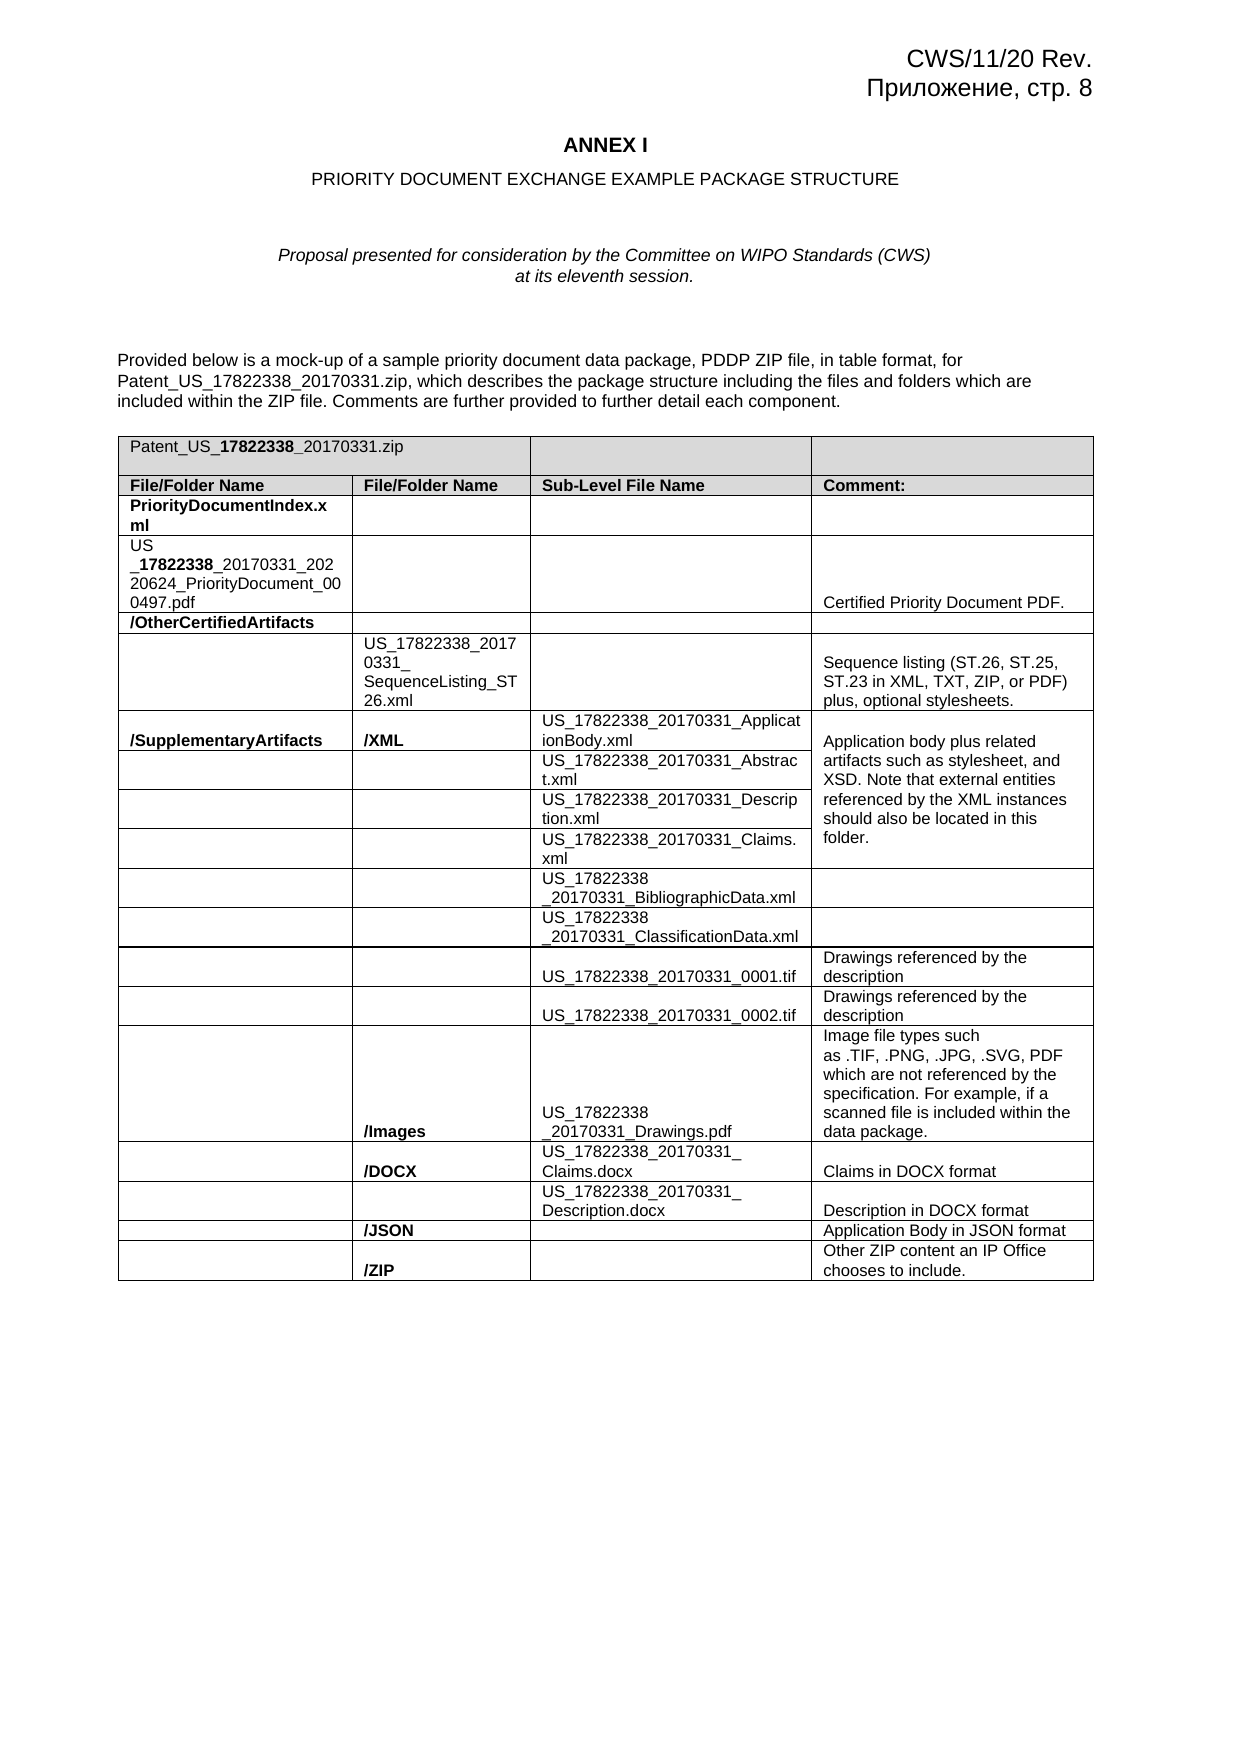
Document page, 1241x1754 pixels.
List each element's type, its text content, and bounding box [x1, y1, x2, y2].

table_cell Application body plus related artifacts such as stylesheet, and XSD. Note that external entities referenced by the XML instances should also be located in this folder. [812, 711, 1093, 868]
table_cell [531, 536, 811, 612]
table_header [531, 437, 811, 475]
table_cell [531, 496, 811, 534]
table_cell US_17822338_20170331_ Claims.docx [531, 1142, 811, 1181]
table_cell [119, 790, 352, 828]
table_cell [353, 948, 530, 986]
table_cell [119, 1142, 352, 1181]
table_cell [119, 1026, 352, 1141]
table_header Patent_US_17822338_20170331.zip [119, 437, 530, 475]
table_cell Comment: [812, 476, 1093, 495]
table_cell Certified Priority Document PDF. [812, 536, 1093, 612]
table_cell [119, 908, 352, 946]
table_cell Drawings referenced by the description [812, 987, 1093, 1025]
text at its eleventh session. [118, 266, 1092, 286]
table_cell [353, 496, 530, 534]
table_cell [119, 1182, 352, 1220]
table_cell [119, 634, 352, 710]
table_cell [812, 908, 1093, 946]
table_header [812, 437, 1093, 475]
table_cell US_17822338_20170331_Description.xml [531, 790, 811, 828]
table_cell /XML [353, 711, 530, 749]
table_cell Description in DOCX format [812, 1182, 1093, 1220]
table_cell [119, 948, 352, 986]
text ANNEX I [118, 133, 1092, 157]
table_cell [531, 613, 811, 632]
table_cell US_17822338_20170331_BibliographicData.xml [531, 869, 811, 907]
table_cell [353, 987, 530, 1025]
table_cell US_17822338_20170331_Drawings.pdf [531, 1026, 811, 1141]
table_cell [353, 751, 530, 789]
table_cell US_17822338_20170331_ClassificationData.xml [531, 908, 811, 946]
table_cell Image file types such as .TIF, .PNG, .JPG, .SVG, PDF which are not referenced by the specification. For example, if a scanned file is included within the data package. [812, 1026, 1093, 1141]
table_cell [119, 1221, 352, 1240]
table_cell [353, 1182, 530, 1220]
table_cell [353, 613, 530, 632]
table_cell US_17822338_20170331_ Description.docx [531, 1182, 811, 1220]
table_cell /JSON [353, 1221, 530, 1240]
table_cell [119, 751, 352, 789]
table_cell File/Folder Name [353, 476, 530, 495]
table_cell Application Body in JSON format [812, 1221, 1093, 1240]
table_cell [531, 1241, 811, 1279]
table_cell [812, 496, 1093, 534]
table_cell US_17822338_20170331_ApplicationBody.xml [531, 711, 811, 749]
table_cell [119, 1241, 352, 1279]
table_cell File/Folder Name [119, 476, 352, 495]
title PRIORITY DOCUMENT EXCHANGE EXAMPLE PACKAGE STRUCTURE [310, 169, 901, 189]
table_cell Sequence listing (ST.26, ST.25, ST.23 in XML, TXT, ZIP, or PDF) plus, optional stylesheets. [812, 634, 1093, 710]
table_cell [353, 869, 530, 907]
table_cell /DOCX [353, 1142, 530, 1181]
table_cell [531, 1221, 811, 1240]
table_cell [119, 987, 352, 1025]
table_cell Claims in DOCX format [812, 1142, 1093, 1181]
table_cell /SupplementaryArtifacts [119, 711, 352, 749]
table_cell /ZIP [353, 1241, 530, 1279]
table_cell [353, 790, 530, 828]
table_cell [119, 869, 352, 907]
table_cell US_17822338_20170331_Abstract.xml [531, 751, 811, 789]
table_cell [353, 536, 530, 612]
table_cell US_17822338_20170331_0001.tif [531, 948, 811, 986]
table_cell US_17822338_20170331_0002.tif [531, 987, 811, 1025]
text Proposal presented for consideration by the Committee on WIPO Standards (CWS) [118, 245, 1092, 266]
table_cell [353, 829, 530, 868]
table_cell Sub-Level File Name [531, 476, 811, 495]
table_cell [531, 634, 811, 710]
table_cell US_17822338_20170331_20220624_PriorityDocument_000497.pdf [119, 536, 352, 612]
table_cell [812, 613, 1093, 632]
table_cell PriorityDocumentIndex.xml [119, 496, 352, 534]
text Provided below is a mock-up of a sample priority document data package, PDDP ZIP file, in table format, for Patent_US_17822338_20170331.zip, which describes the package structure including the files and folders which are included within the ZIP file. Comments are further provided to further detail each component. [117, 350, 1092, 411]
table_cell Drawings referenced by the description [812, 948, 1093, 986]
table_cell Other ZIP content an IP Office chooses to include. [812, 1241, 1093, 1279]
table_cell US_17822338_20170331_Claims.xml [531, 829, 811, 868]
table_cell /OtherCertifiedArtifacts [119, 613, 352, 632]
table_cell [119, 829, 352, 868]
table_cell [812, 869, 1093, 907]
table_cell US_17822338_20170331_ SequenceListing_ST26.xml [353, 634, 530, 710]
table_cell /Images [353, 1026, 530, 1141]
table_cell [353, 908, 530, 946]
